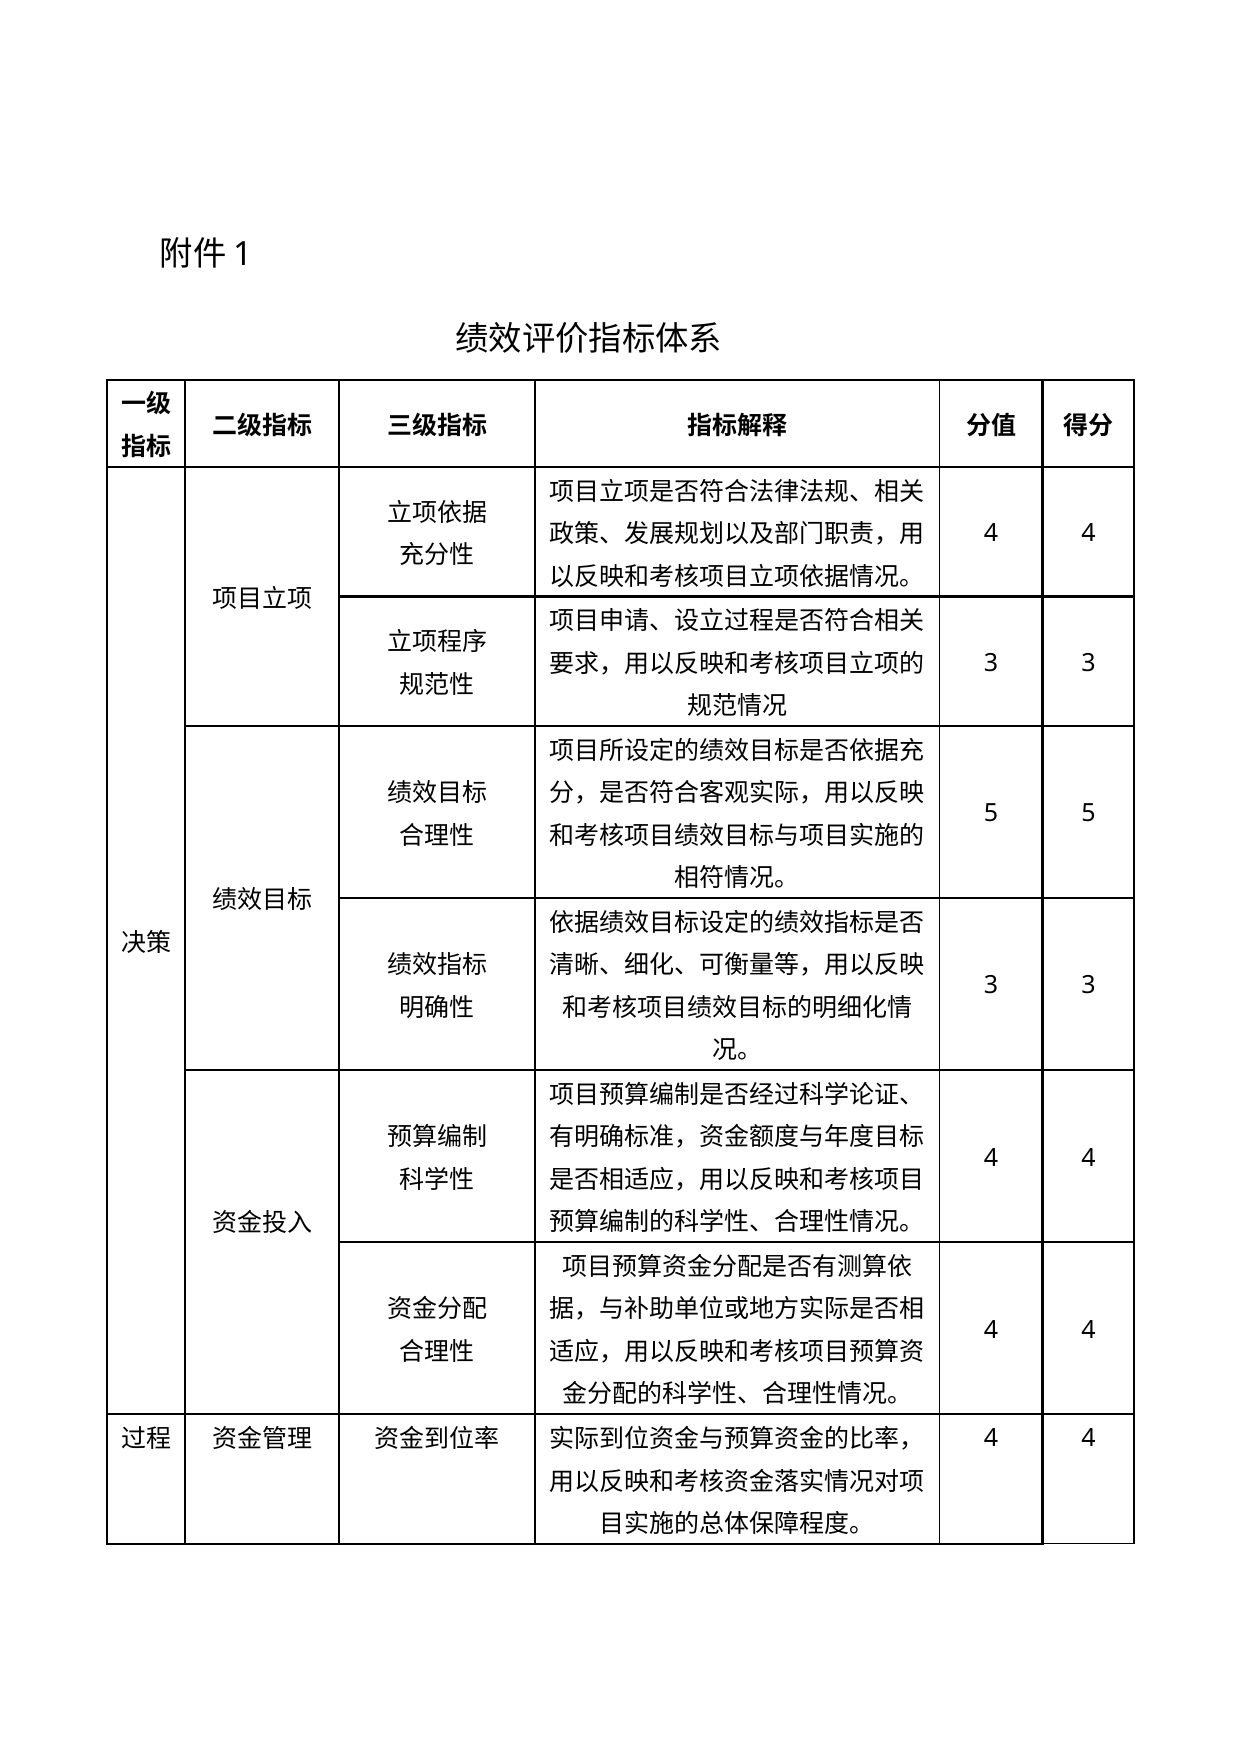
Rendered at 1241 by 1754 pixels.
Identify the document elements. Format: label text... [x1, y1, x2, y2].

table_cell 3 [940, 899, 1041, 1069]
table_cell 依据绩效目标设定的绩效指标是否清晰、细化、可衡量等，用以反映和考核项目绩效目标的明细化情况。 [536, 899, 939, 1069]
table_cell 3 [940, 598, 1041, 725]
table_cell 4 [940, 468, 1041, 595]
table_header 二级指标 [186, 381, 338, 466]
table_cell 绩效目标 [186, 727, 338, 1069]
table_cell 项目预算编制是否经过科学论证、有明确标准，资金额度与年度目标是否相适应，用以反映和考核项目预算编制的科学性、合理性情况。 [536, 1071, 939, 1241]
table_cell 3 [1044, 899, 1133, 1069]
text 附件1 [159, 209, 1081, 294]
table_cell 3 [1044, 598, 1133, 725]
table_cell 项目申请、设立过程是否符合相关要求，用以反映和考核项目立项的规范情况 [536, 598, 939, 725]
table_header 指标解释 [536, 381, 939, 466]
table_cell 4 [1044, 468, 1133, 595]
table_cell 预算编制 科学性 [340, 1071, 534, 1241]
table_header 三级指标 [340, 381, 534, 466]
table_cell 资金投入 [186, 1071, 338, 1413]
table_cell 项目所设定的绩效目标是否依据充分，是否符合客观实际，用以反映和考核项目绩效目标与项目实施的相符情况。 [536, 727, 939, 897]
table_cell 立项依据 充分性 [340, 468, 534, 595]
table_cell 4 [1044, 1243, 1133, 1413]
table_cell 过程 [108, 1415, 184, 1543]
table_cell 项目立项是否符合法律法规、相关政策、发展规划以及部门职责，用以反映和考核项目立项依据情况。 [536, 468, 939, 595]
table_cell 立项程序 规范性 [340, 598, 534, 725]
table_header 得分 [1044, 381, 1133, 466]
table_cell 绩效目标 合理性 [340, 727, 534, 897]
table_header 分值 [940, 381, 1041, 466]
table_cell 实际到位资金与预算资金的比率，用以反映和考核资金落实情况对项目实施的总体保障程度。 [536, 1415, 939, 1543]
table_cell 项目预算资金分配是否有测算依据，与补助单位或地方实际是否相适应，用以反映和考核项目预算资金分配的科学性、合理性情况。 [536, 1243, 939, 1413]
table_cell 绩效指标 明确性 [340, 899, 534, 1069]
table_cell 决策 [108, 468, 184, 1413]
text 绩效评价指标体系 [222, 294, 1081, 379]
table_cell 4 [940, 1071, 1041, 1241]
table_cell 项目立项 [186, 468, 338, 725]
table_cell 4 [1044, 1415, 1133, 1543]
table_cell 4 [940, 1415, 1041, 1543]
table_header 一级指标 [108, 381, 184, 466]
table_cell 4 [1044, 1071, 1133, 1241]
table_cell 5 [1044, 727, 1133, 897]
table_cell 资金到位率 [340, 1415, 534, 1543]
table_cell 4 [940, 1243, 1041, 1413]
table_cell 5 [940, 727, 1041, 897]
table_cell 资金管理 [186, 1415, 338, 1543]
table_cell 资金分配 合理性 [340, 1243, 534, 1413]
